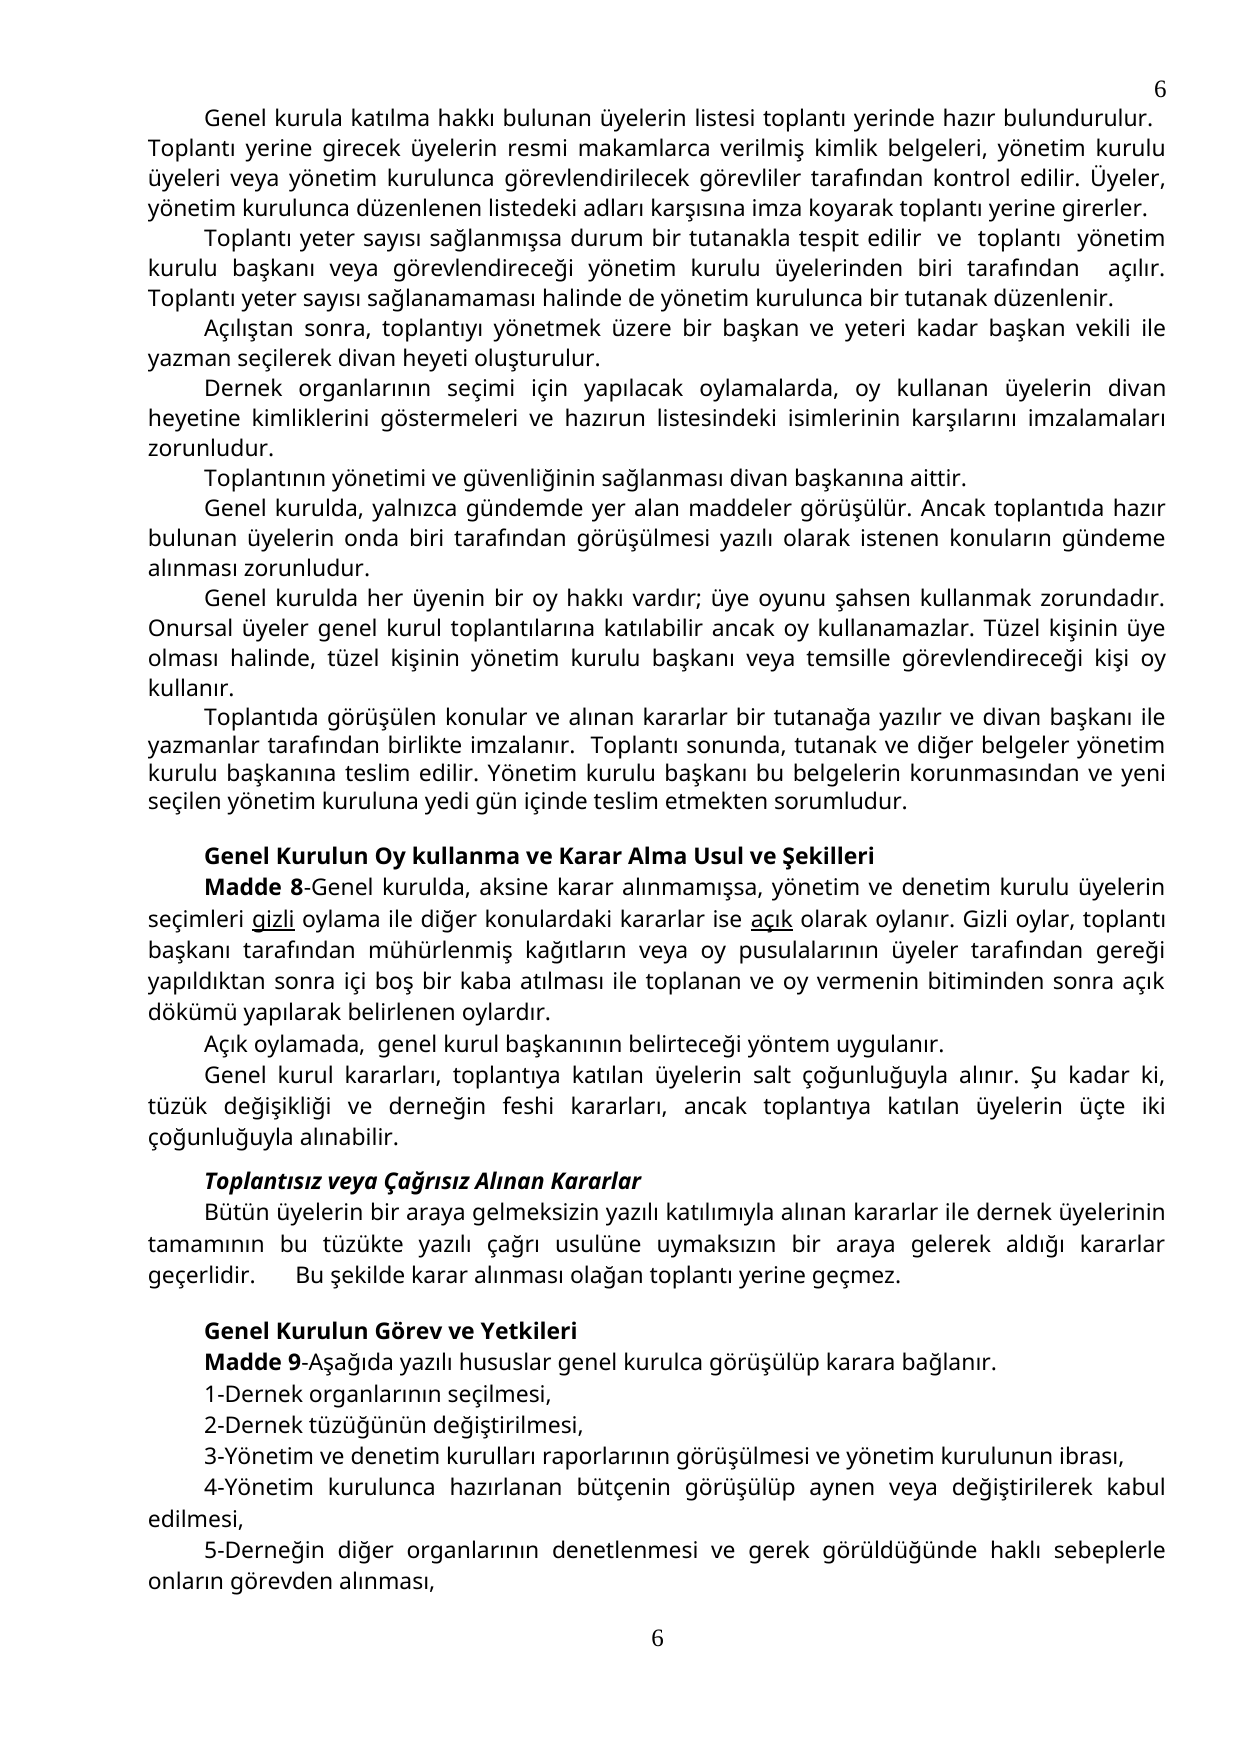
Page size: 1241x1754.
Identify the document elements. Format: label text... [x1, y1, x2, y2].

text Madde 8-Genel kurulda, aksine karar alınmamışsa, yönetim ve denetim kurulu üyelerin seçimleri gizli oylama ile diğer konulardaki kararlar ise açık olarak oylanır. Gizli oylar, toplantı başkanı tarafından mühürlenmiş kağıtların veya oy pusulalarının üyeler tarafından gereği yapıldıktan sonra içi boş bir kaba atılması ile toplanan ve oy vermenin bitiminden sonra açık dökümü yapılarak belirlenen oylardır. [148, 871, 1167, 1028]
text 3-Yönetim ve denetim kurulları raporlarının görüşülmesi ve yönetim kurulunun ibrası, [148, 1440, 1167, 1471]
text Toplantının yönetimi ve güvenliğinin sağlanması divan başkanına aittir. [148, 463, 1167, 493]
text Genel kurulda her üyenin bir oy hakkı vardır; üye oyunu şahsen kullanmak zorundadır. Onursal üyeler genel kurul toplantılarına katılabilir ancak oy kullanamazlar. Tüzel kişinin üye olması halinde, tüzel kişinin yönetim kurulu başkanı veya temsille görevlendireceği kişi oy kullanır. [148, 583, 1167, 703]
text Genel kurul kararları, toplantıya katılan üyelerin salt çoğunluğuyla alınır. Şu kadar ki, tüzük değişikliği ve derneğin feshi kararları, ancak toplantıya katılan üyelerin üçte iki çoğunluğuyla alınabilir. [148, 1059, 1167, 1153]
text Bütün üyelerin bir araya gelmeksizin yazılı katılımıyla alınan kararlar ile dernek üyelerinin tamamının bu tüzükte yazılı çağrı usulüne uymaksızın bir araya gelerek aldığı kararlar geçerlidir. Bu şekilde karar alınması olağan toplantı yerine geçmez. [148, 1196, 1167, 1290]
text Genel Kurulun Görev ve Yetkileri [148, 1315, 1167, 1346]
text 1-Dernek organlarının seçilmesi, [148, 1378, 1167, 1409]
text Madde 9-Aşağıda yazılı hususlar genel kurulca görüşülüp karara bağlanır. [148, 1346, 1167, 1378]
text Genel Kurulun Oy kullanma ve Karar Alma Usul ve Şekilleri [148, 840, 1167, 871]
text Açık oylamada, genel kurul başkanının belirteceği yöntem uygulanır. [148, 1028, 1167, 1059]
text 2-Dernek tüzüğünün değiştirilmesi, [148, 1409, 1167, 1440]
text Toplantı yeter sayısı sağlanmışsa durum bir tutanakla tespit edilir ve toplantı yönetim kurulu başkanı veya görevlendireceği yönetim kurulu üyelerinden biri tarafından açılır. Toplantı yeter sayısı sağlanamaması halinde de yönetim kurulunca bir tutanak düzenlenir. [148, 223, 1167, 313]
text Açılıştan sonra, toplantıyı yönetmek üzere bir başkan ve yeteri kadar başkan vekili ile yazman seçilerek divan heyeti oluşturulur. [148, 313, 1167, 373]
text 5-Derneğin diğer organlarının denetlenmesi ve gerek görüldüğünde haklı sebeplerle onların görevden alınması, [148, 1534, 1167, 1596]
text Toplantısız veya Çağrısız Alınan Kararlar [148, 1165, 1167, 1196]
text 4-Yönetim kurulunca hazırlanan bütçenin görüşülüp aynen veya değiştirilerek kabul edilmesi, [148, 1471, 1167, 1534]
text Genel kurula katılma hakkı bulunan üyelerin listesi toplantı yerinde hazır bulundurulur. Toplantı yerine girecek üyelerin resmi makamlarca verilmiş kimlik belgeleri, yönetim kurulu üyeleri veya yönetim kurulunca görevlendirilecek görevliler tarafından kontrol edilir. Üyeler, yönetim kurulunca düzenlenen listedeki adları karşısına imza koyarak toplantı yerine girerler. [148, 103, 1167, 223]
text Dernek organlarının seçimi için yapılacak oylamalarda, oy kullanan üyelerin divan heyetine kimliklerini göstermeleri ve hazırun listesindeki isimlerinin karşılarını imzalamaları zorunludur. [148, 373, 1167, 463]
text Toplantıda görüşülen konular ve alınan kararlar bir tutanağa yazılır ve divan başkanı ile yazmanlar tarafından birlikte imzalanır. Toplantı sonunda, tutanak ve diğer belgeler yönetim kurulu başkanına teslim edilir. Yönetim kurulu başkanı bu belgelerin korunmasından ve yeni seçilen yönetim kuruluna yedi gün içinde teslim etmekten sorumludur. [148, 703, 1167, 815]
text Genel kurulda, yalnızca gündemde yer alan maddeler görüşülür. Ancak toplantıda hazır bulunan üyelerin onda biri tarafından görüşülmesi yazılı olarak istenen konuların gündeme alınması zorunludur. [148, 493, 1167, 583]
